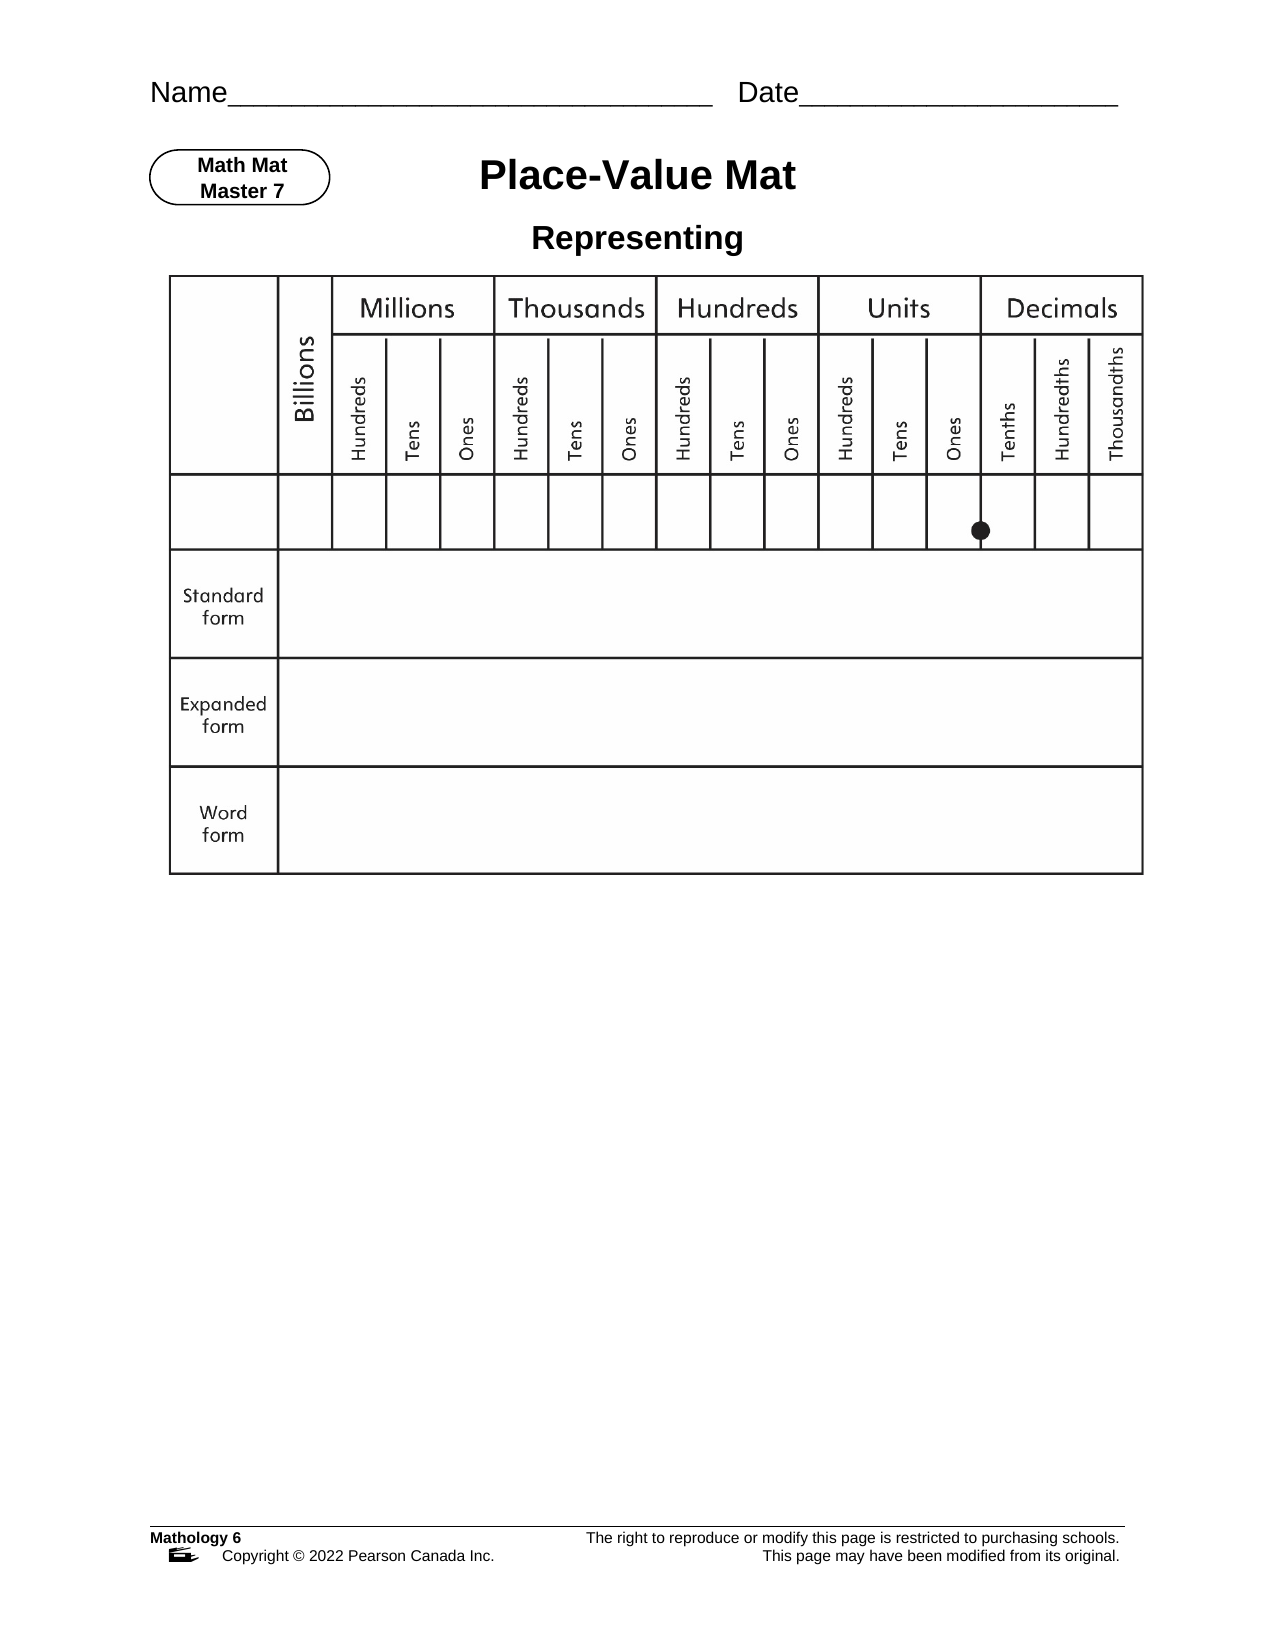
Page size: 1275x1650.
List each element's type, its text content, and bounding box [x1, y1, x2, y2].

text Representing [150, 218, 1125, 257]
text Place-Value Mat [312, 150, 1125, 198]
